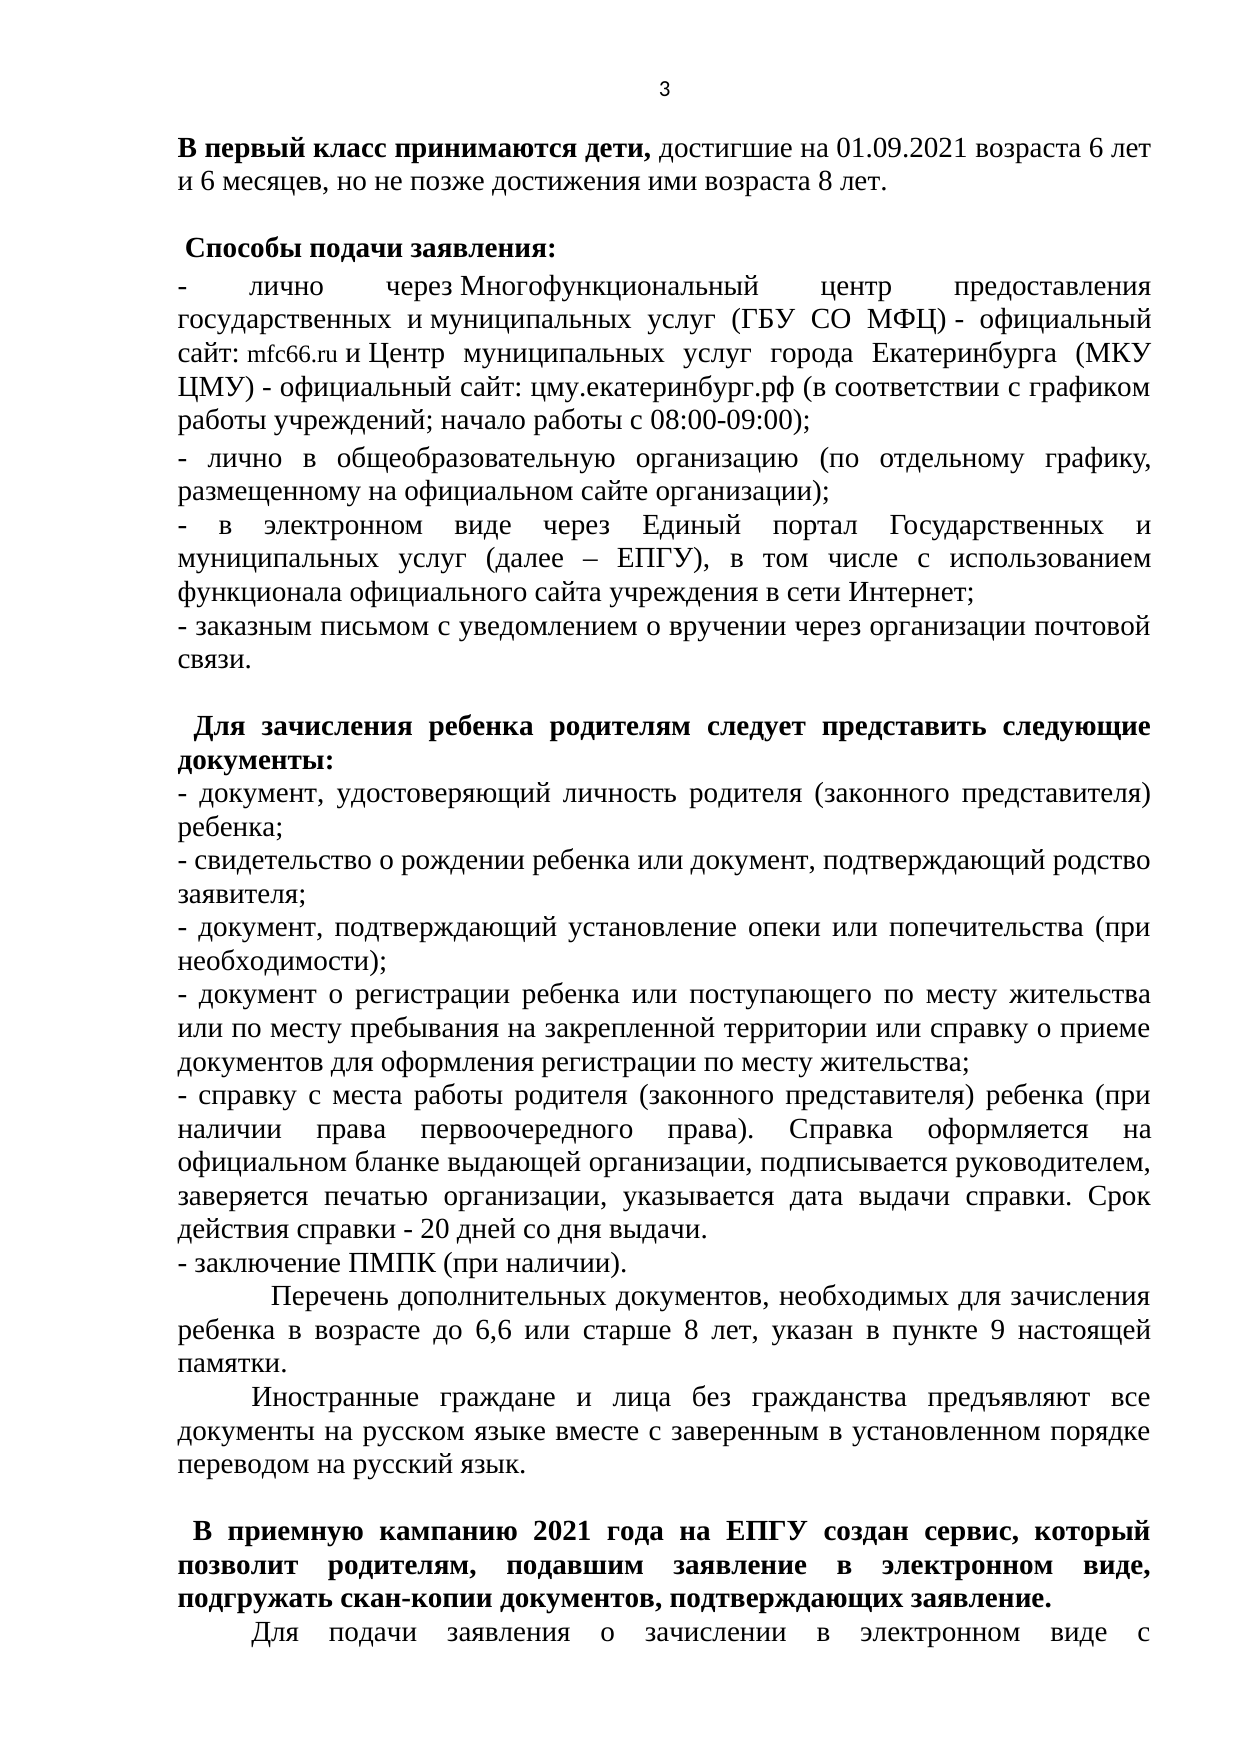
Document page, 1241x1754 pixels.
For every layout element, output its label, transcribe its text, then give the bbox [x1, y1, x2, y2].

text - документ, подтверждающий установление опеки или попечительства (при необходимости); [177, 909, 1152, 977]
text - заключение ПМПК (при наличии). [177, 1245, 1152, 1278]
text - свидетельство о рождении ребенка или документ, подтверждающий родство заявителя; [177, 842, 1152, 909]
text Иностранные граждане и лица без гражданства предъявляют все документы на русском языке вместе с заверенным в установленном порядке переводом на русский язык. [177, 1379, 1152, 1480]
text - заказным письмом с уведомлением о вручении через организации почтовой связи. [177, 608, 1152, 675]
text - лично через Многофункциональный центр предоставления государственных и муниципальных услуг (ГБУ СО МФЦ) - официальный сайт: mfc66.ru и Центр муниципальных услуг города Екатеринбурга (МКУ ЦМУ) - официальный сайт: цму.екатеринбург.рф (в соответствии с графиком работы учреждений; начало работы с 08:00-09:00); [177, 268, 1152, 436]
text Перечень дополнительных документов, необходимых для зачисления ребенка в возрасте до 6,6 или старше 8 лет, указан в пункте 9 настоящей памятки. [177, 1278, 1152, 1379]
text - справку с места работы родителя (законного представителя) ребенка (при наличии права первоочередного права). Справка оформляется на официальном бланке выдающей организации, подписывается руководителем, заверяется печатью организации, указывается дата выдачи справки. Срок действия справки - 20 дней со дня выдачи. [177, 1077, 1152, 1245]
text В приемную кампанию 2021 года на ЕПГУ создан сервис, который позволит родителям, подавшим заявление в электронном виде, подгружать скан-копии документов, подтверждающих заявление. [177, 1513, 1152, 1614]
text В первый класс принимаются дети, достигшие на 01.09.2021 возраста 6 лет и 6 месяцев, но не позже достижения ими возраста 8 лет. [177, 130, 1152, 197]
text - лично в общеобразовательную организацию (по отдельному графику, размещенному на официальном сайте организации); [177, 440, 1152, 507]
text - документ о регистрации ребенка или поступающего по месту жительства или по месту пребывания на закрепленной территории или справку о приеме документов для оформления регистрации по месту жительства; [177, 977, 1152, 1077]
text Способы подачи заявления: [177, 230, 1152, 264]
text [177, 1614, 1152, 1647]
text - документ, удостоверяющий личность родителя (законного представителя) ребенка; [177, 775, 1152, 842]
text - в электронном виде через Единый портал Государственных и муниципальных услуг (далее – ЕПГУ), в том числе с использованием функционала официального сайта учреждения в сети Интернет; [177, 507, 1152, 608]
text Для зачисления ребенка родителям следует представить следующие документы: [177, 708, 1152, 775]
